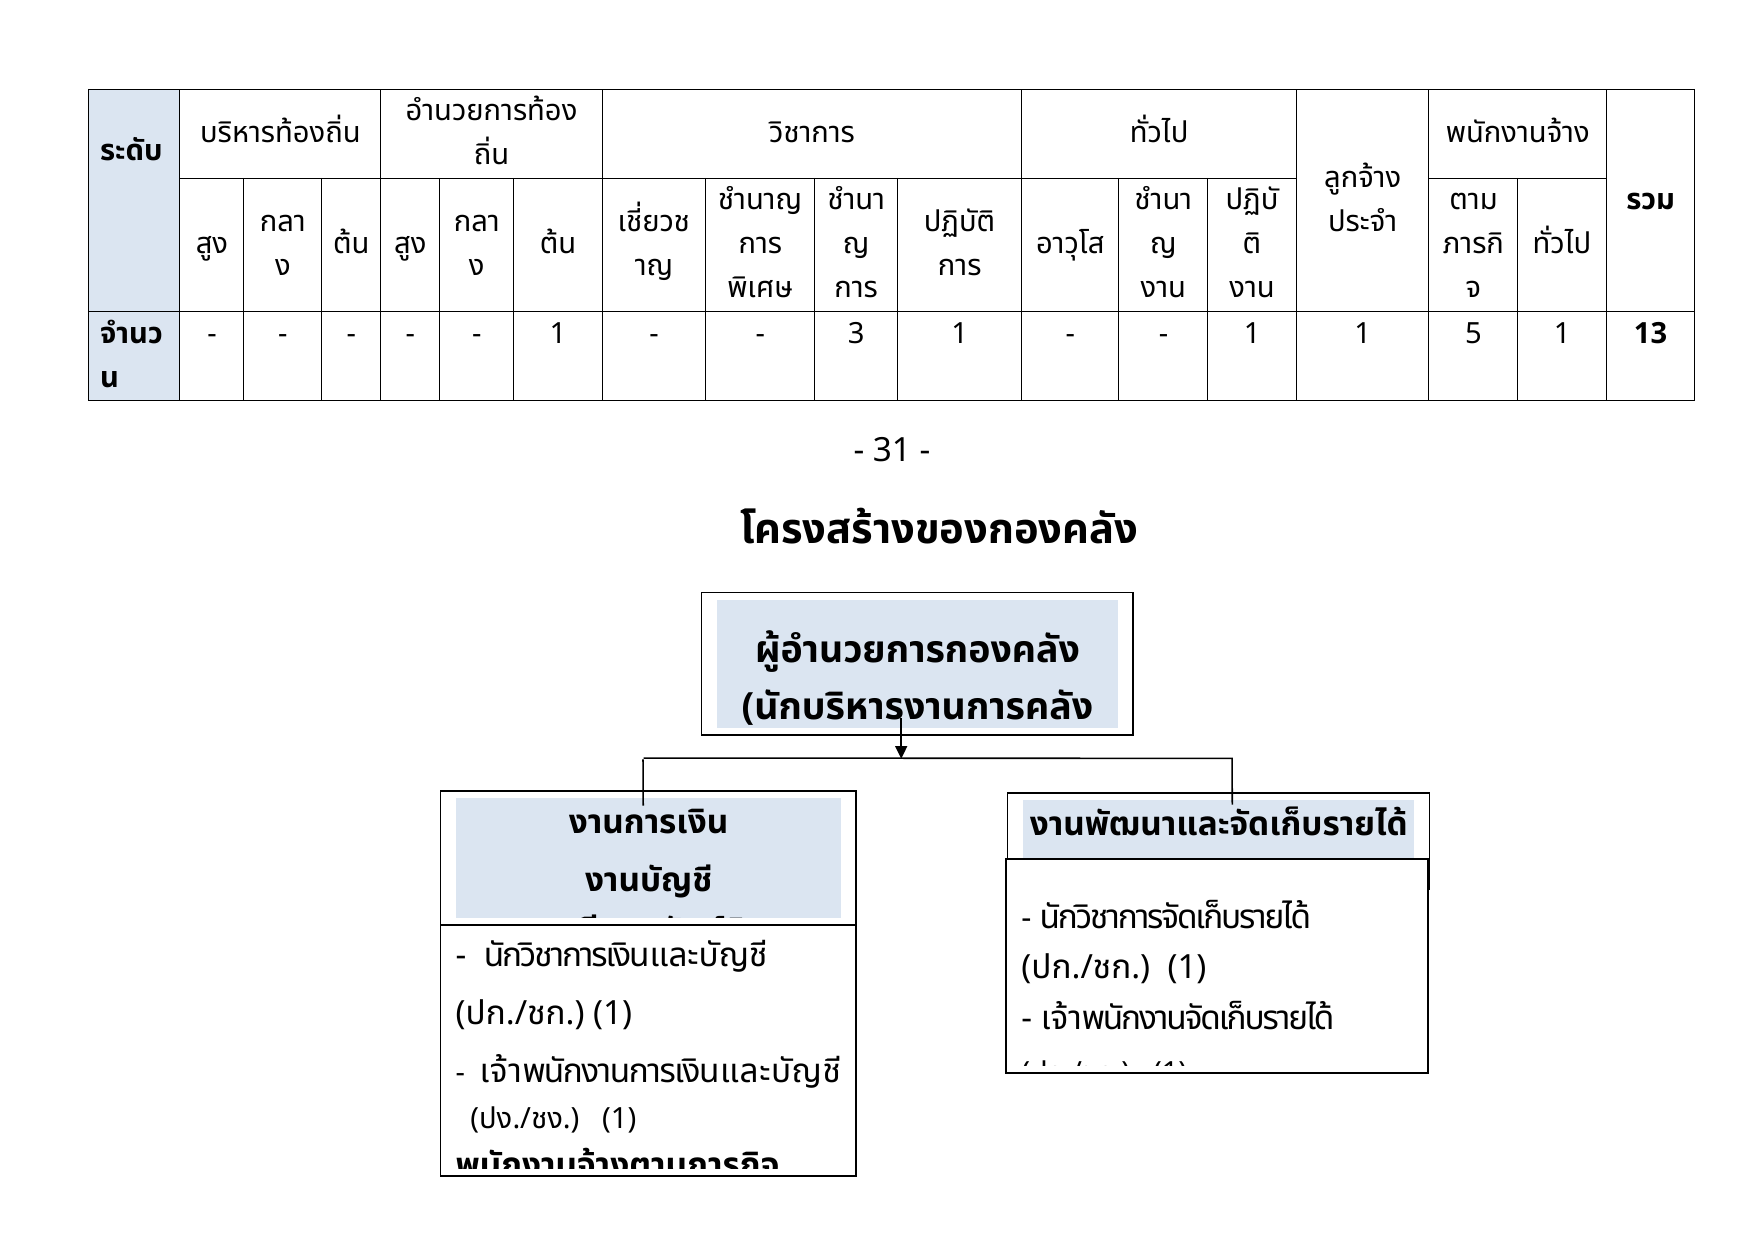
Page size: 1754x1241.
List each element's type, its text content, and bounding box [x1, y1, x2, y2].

table_cell ทั่วไป [1518, 179, 1606, 311]
table_cell ปฏิบัติ งาน [1208, 179, 1296, 311]
table_cell - [1119, 312, 1207, 400]
table_cell กลาง [440, 179, 513, 311]
table_cell สูง [180, 179, 243, 311]
table_cell - [706, 312, 814, 400]
table_cell - [603, 312, 705, 400]
text โครงสร้างของกองคลัง [718, 499, 1665, 562]
table_header ระดับ [89, 90, 179, 311]
table_cell 5 [1429, 312, 1517, 400]
table_cell ชำนาญการพิเศษ [706, 179, 814, 311]
table_header พนักงานจ้าง [1429, 90, 1606, 178]
table_cell ต้น [514, 179, 602, 311]
table_header บริหารท้องถิ่น [180, 90, 380, 178]
table_cell - [180, 312, 243, 400]
table_cell 13 [1607, 312, 1694, 400]
table_cell 3 [815, 312, 897, 400]
table_header ทั่วไป [1022, 90, 1296, 178]
table_cell - [1022, 312, 1118, 400]
table_cell - [440, 312, 513, 400]
table_cell - [322, 312, 380, 400]
table_cell ปฏิบัติ การ [898, 179, 1021, 311]
table_cell จำนวน [89, 312, 179, 400]
table_cell 1 [1297, 312, 1428, 400]
table_cell 1 [514, 312, 602, 400]
table_cell เชี่ยวชาญ [603, 179, 705, 311]
table_header รวม [1607, 90, 1694, 311]
table_cell กลาง [244, 179, 321, 311]
table_cell อาวุโส [1022, 179, 1118, 311]
table_cell - [244, 312, 321, 400]
table_cell 1 [1518, 312, 1606, 400]
table_cell ชำนาญการ [815, 179, 897, 311]
table_cell ตามภารกิจ [1429, 179, 1517, 311]
table_header ลูกจ้างประจำ [1297, 90, 1428, 311]
table_cell ชำนาญงาน [1119, 179, 1207, 311]
text - 31 - [118, 426, 1665, 472]
table_cell ต้น [322, 179, 380, 311]
table_cell สูง [381, 179, 439, 311]
table_header วิชาการ [603, 90, 1021, 178]
table_cell - [381, 312, 439, 400]
table_header อำนวยการท้องถิ่น [381, 90, 602, 178]
table_cell 1 [1208, 312, 1296, 400]
table_cell 1 [898, 312, 1021, 400]
